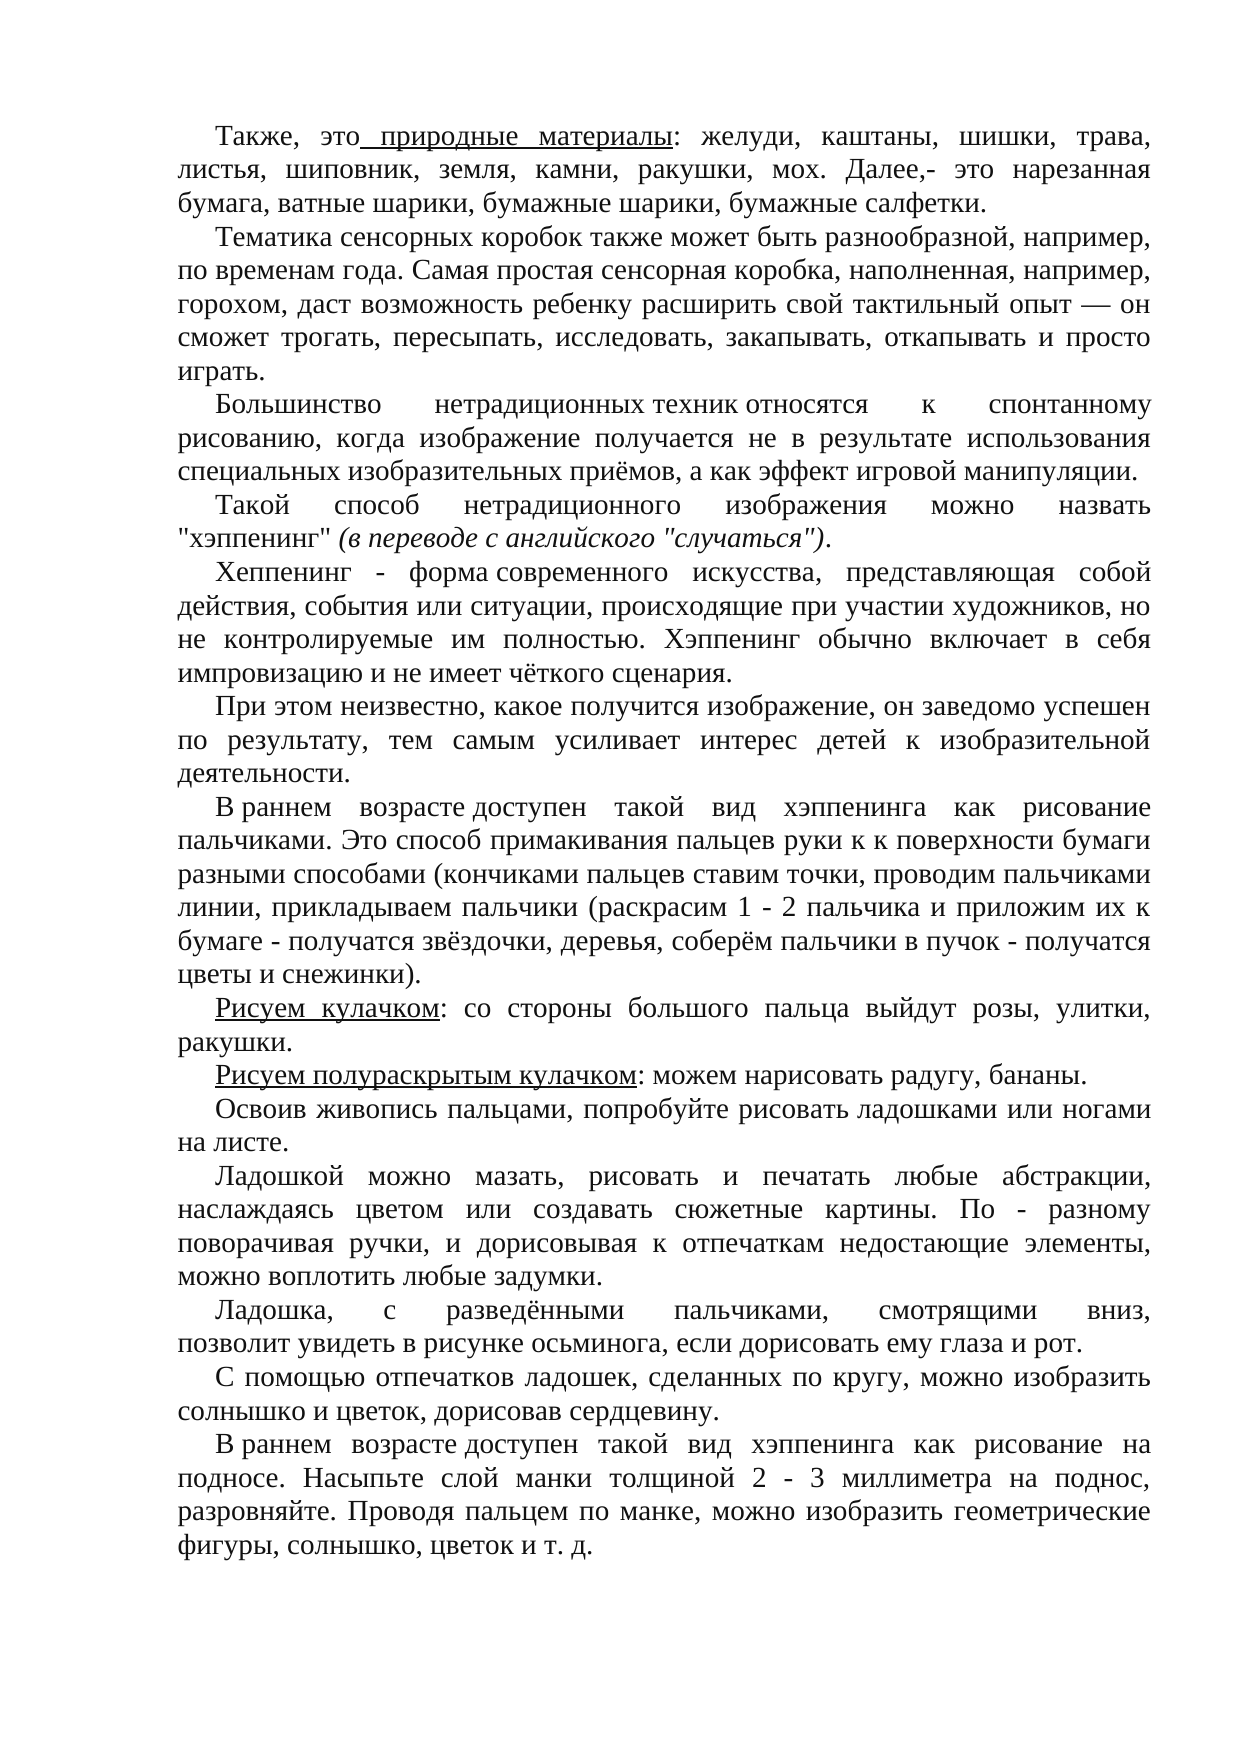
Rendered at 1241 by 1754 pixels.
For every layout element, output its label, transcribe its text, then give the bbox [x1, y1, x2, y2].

text С помощью отпечатков ладошек, сделанных по кругу, можно изобразить солнышко и цветок, дорисовав сердцевину. [177, 1359, 1152, 1426]
text Рисуем полураскрытым кулачком: можем нарисовать радугу, бананы. [177, 1057, 1152, 1091]
text Ладошка, с разведёнными пальчиками, смотрящими вниз, позволит увидеть в рисунке осьминога, если дорисовать ему глаза и рот. [177, 1292, 1152, 1359]
text Рисуем кулачком: со стороны большого пальца выйдут розы, улитки, ракушки. [177, 990, 1152, 1057]
text Тематика сенсорных коробок также может быть разнообразной, например, по временам года. Самая простая сенсорная коробка, наполненная, например, горохом, даст возможность ребенку расширить свой тактильный опыт — он сможет трогать, пересыпать, исследовать, закапывать, откапывать и просто играть. [177, 219, 1152, 386]
text Хеппенинг - форма современного искусства, представляющая собой действия, события или ситуации, происходящие при участии художников, но не контролируемые им полностью. Хэппенинг обычно включает в себя импровизацию и не имеет чёткого сценария. [177, 554, 1152, 688]
text Ладошкой можно мазать, рисовать и печатать любые абстракции, наслаждаясь цветом или создавать сюжетные картины. По - разному поворачивая ручки, и дорисовывая к отпечаткам недостающие элементы, можно воплотить любые задумки. [177, 1158, 1152, 1292]
text Освоив живопись пальцами, попробуйте рисовать ладошками или ногами на листе. [177, 1091, 1152, 1158]
text В раннем возрасте доступен такой вид хэппенинга как рисование на подносе. Насыпьте слой манки толщиной 2 - 3 миллиметра на поднос, разровняйте. Проводя пальцем по манке, можно изобразить геометрические фигуры, солнышко, цветок и т. д. [177, 1426, 1152, 1560]
text В раннем возрасте доступен такой вид хэппенинга как рисование пальчиками. Это способ примакивания пальцев руки к к поверхности бумаги разными способами (кончиками пальцев ставим точки, проводим пальчиками линии, прикладываем пальчики (раскрасим 1 - 2 пальчика и приложим их к бумаге - получатся звёздочки, деревья, соберём пальчики в пучок - получатся цветы и снежинки). [177, 789, 1152, 990]
text Также, это природные материалы: желуди, каштаны, шишки, трава, листья, шиповник, земля, камни, ракушки, мох. Далее,- это нарезанная бумага, ватные шарики, бумажные шарики, бумажные салфетки. [177, 118, 1152, 219]
text Большинство нетрадиционных техник относятся к спонтанному рисованию, когда изображение получается не в результате использования специальных изобразительных приёмов, а как эффект игровой манипуляции. [177, 386, 1152, 487]
text Такой способ нетрадиционного изображения можно назвать "хэппенинг" (в переводе с английского "случаться"). [177, 487, 1152, 554]
text При этом неизвестно, какое получится изображение, он заведомо успешен по результату, тем самым усиливает интерес детей к изобразительной деятельности. [177, 688, 1152, 789]
